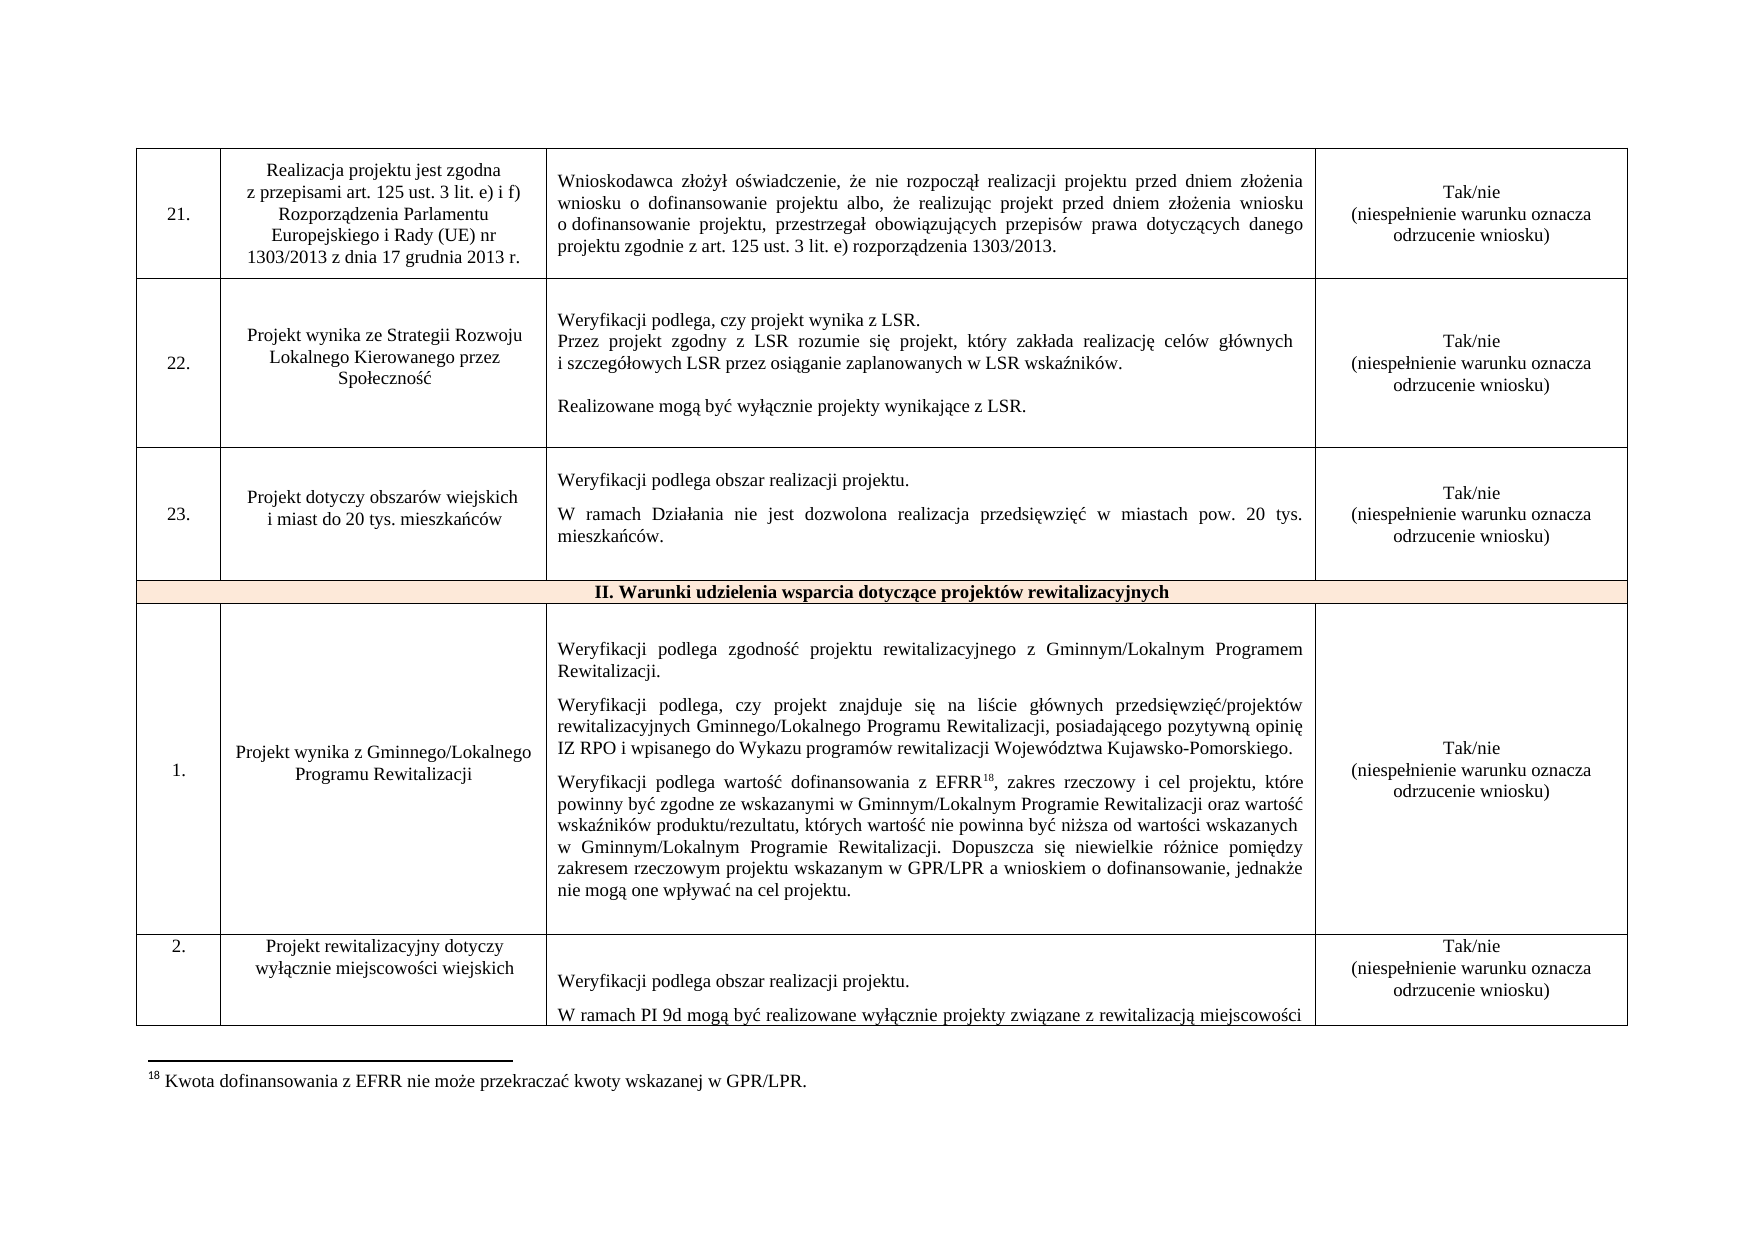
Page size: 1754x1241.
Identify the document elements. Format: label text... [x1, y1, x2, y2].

table_cell 21. [137, 149, 220, 278]
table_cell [1316, 935, 1627, 1025]
table_cell Tak/nie (niespełnienie warunku oznacza odrzucenie wniosku) [1316, 448, 1627, 580]
table_cell Weryfikacji podlega, czy projekt wynika z LSR. Przez projekt zgodny z LSR rozumie się projekt, który zakłada realizację celów głównych i szczegółowych LSR przez osiąganie zaplanowanych w LSR wskaźników. Realizowane mogą być wyłącznie projekty wynikające z LSR. [547, 279, 1315, 447]
table_cell Projekt dotyczy obszarów wiejskich i miast do 20 tys. mieszkańców [221, 448, 546, 580]
table_cell Projekt wynika z Gminnego/Lokalnego Programu Rewitalizacji [221, 604, 546, 934]
table_cell Projekt wynika ze Strategii Rozwoju Lokalnego Kierowanego przez Społeczność [221, 279, 546, 447]
table_cell 22. [137, 279, 220, 447]
table_cell 1. [137, 604, 220, 934]
table_cell Weryfikacji podlega zgodność projektu rewitalizacyjnego z Gminnym/Lokalnym Programem Rewitalizacji. Weryfikacji podlega, czy projekt znajduje się na liście głównych przedsięwzięć/projektów rewitalizacyjnych Gminnego/Lokalnego Programu Rewitalizacji, posiadającego pozytywną opinię IZ RPO i wpisanego do Wykazu programów rewitalizacji Województwa Kujawsko-Pomorskiego. Weryfikacji podlega wartość dofinansowania z EFRR, zakres rzeczowy i cel projektu, które powinny być zgodne ze wskazanymi w Gminnym/Lokalnym Programie Rewitalizacji oraz wartość wskaźników produktu/rezultatu, których wartość nie powinna być niższa od wartości wskazanych w Gminnym/Lokalnym Programie Rewitalizacji. Dopuszcza się niewielkie różnice pomiędzy zakresem rzeczowym projektu wskazanym w GPR/LPR a wnioskiem o dofinansowanie, jednakże nie mogą one wpływać na cel projektu. [547, 604, 1315, 934]
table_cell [221, 935, 546, 1025]
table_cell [1316, 149, 1627, 278]
table_cell Tak/nie (niespełnienie warunku oznacza odrzucenie wniosku) [1316, 279, 1627, 447]
table_cell II. Warunki udzielenia wsparcia dotyczące projektów rewitalizacyjnych [137, 581, 1627, 603]
table_cell 23. [137, 448, 220, 580]
table_cell Tak/nie (niespełnienie warunku oznacza odrzucenie wniosku) [1316, 604, 1627, 934]
table_cell 2. [137, 935, 220, 1025]
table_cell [547, 935, 1315, 1025]
table_cell Wnioskodawca złożył oświadczenie, że nie rozpoczął realizacji projektu przed dniem złożenia wniosku o dofinansowanie projektu albo, że realizując projekt przed dniem złożenia wniosku o dofinansowanie projektu, przestrzegał obowiązujących przepisów prawa dotyczących danego projektu zgodnie z art. 125 ust. 3 lit. e) rozporządzenia 1303/2013. [547, 149, 1315, 278]
table_cell Weryfikacji podlega obszar realizacji projektu. W ramach Działania nie jest dozwolona realizacja przedsięwzięć w miastach pow. 20 tys. mieszkańców. [547, 448, 1315, 580]
table_cell Realizacja projektu jest zgodna z przepisami art. 125 ust. 3 lit. e) i f) Rozporządzenia Parlamentu Europejskiego i Rady (UE) nr 1303/2013 z dnia 17 grudnia 2013 r. [221, 149, 546, 278]
